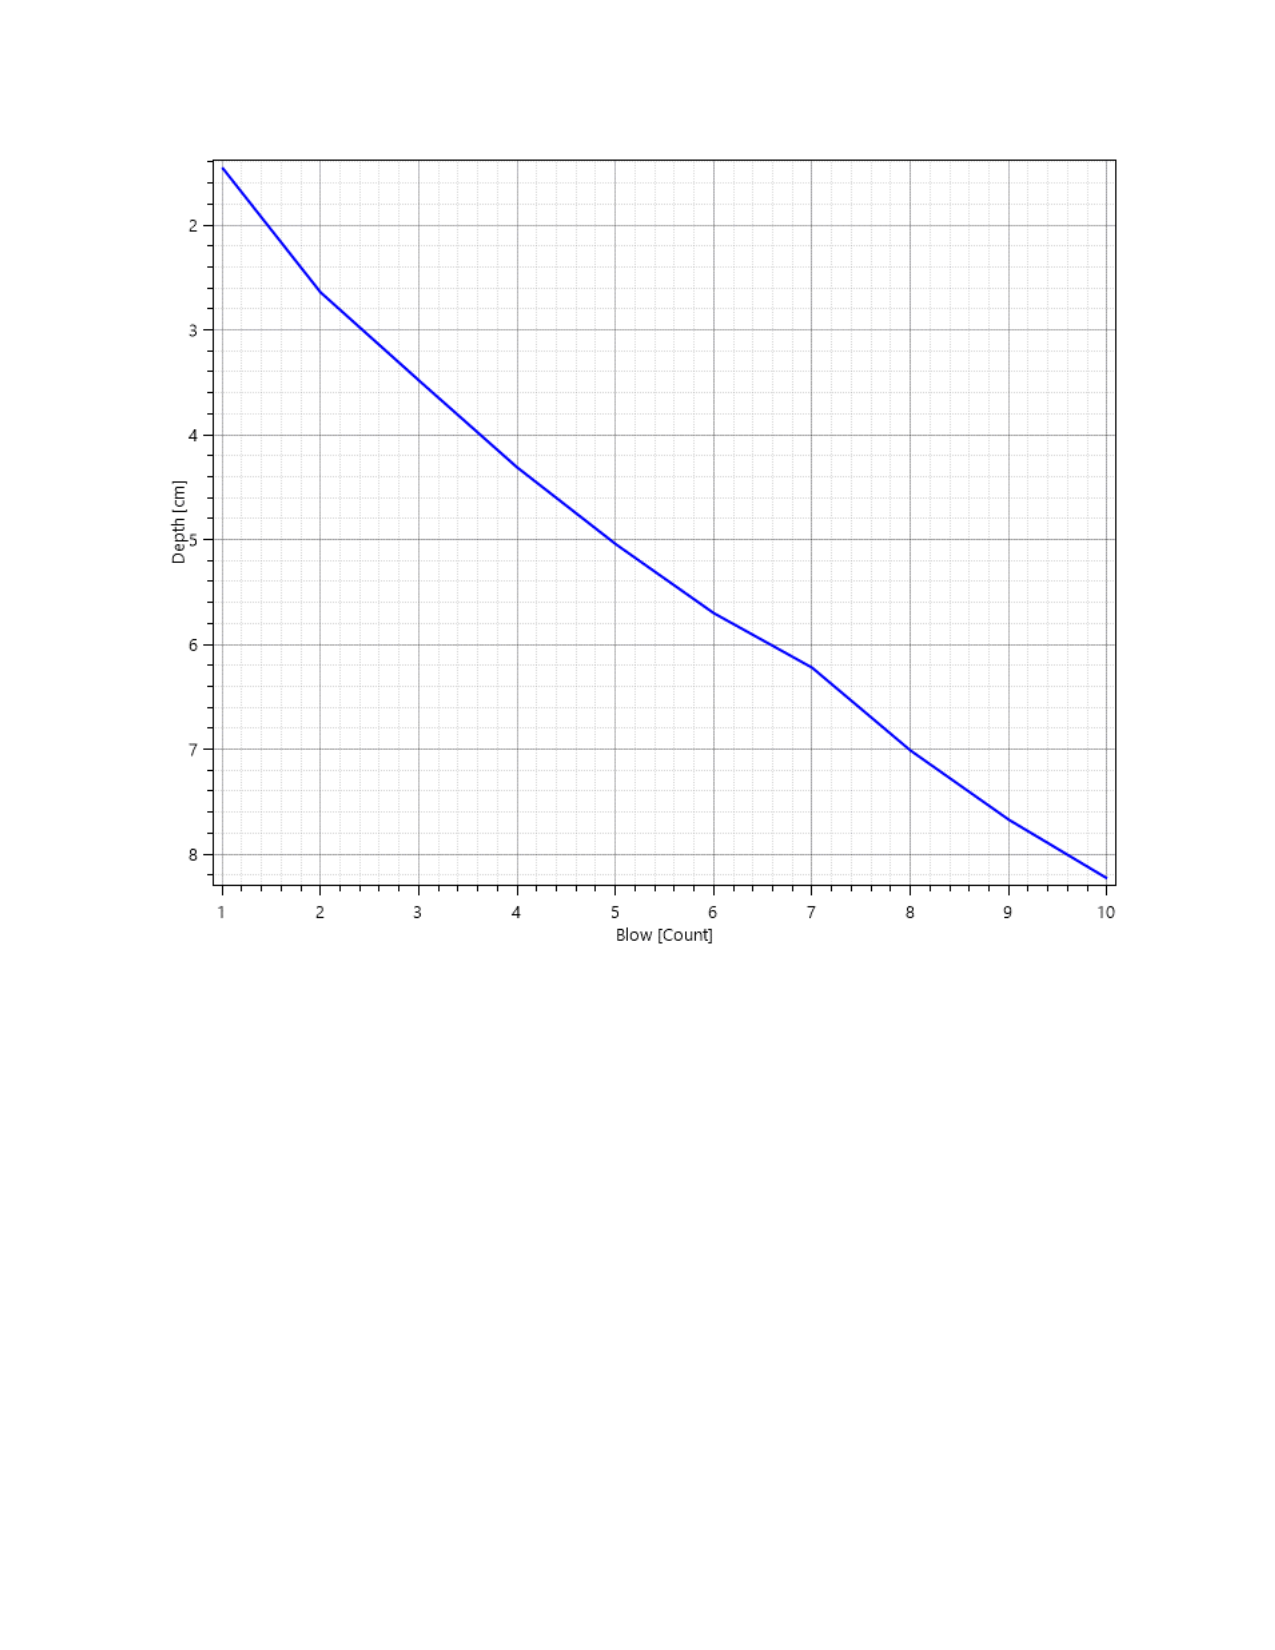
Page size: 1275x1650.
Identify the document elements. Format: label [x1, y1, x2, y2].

picture [150, 150, 1125, 961]
